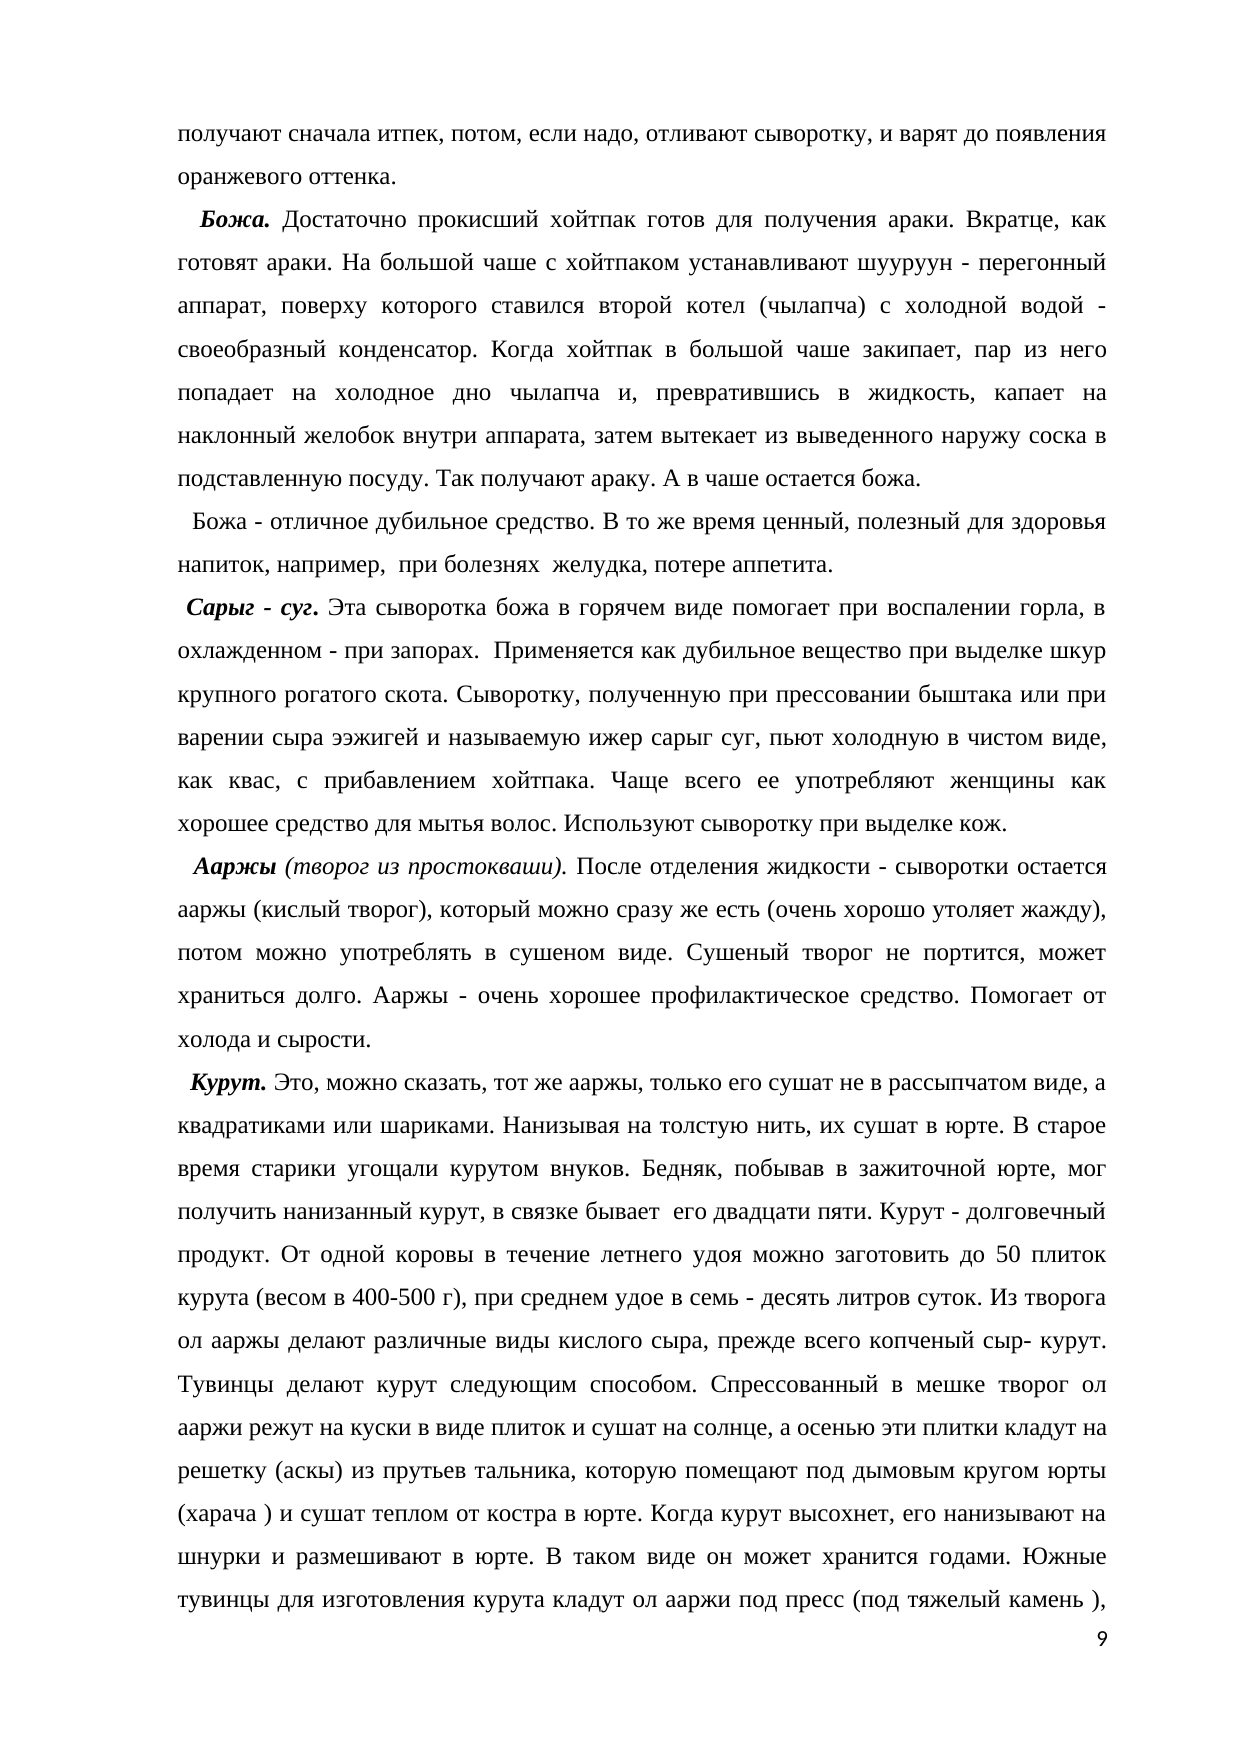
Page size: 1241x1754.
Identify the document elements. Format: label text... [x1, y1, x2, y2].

text Божа - отличное дубильное средство. В то же время ценный, полезный для здоровья напиток, например, при болезнях желудка, потере аппетита. [177, 506, 1107, 578]
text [177, 1067, 1107, 1613]
text Ааржы (творог из простокваши). После отделения жидкости - сыворотки остается ааржы (кислый творог), который можно сразу же есть (очень хорошо утоляет жажду), потом можно употреблять в сушеном виде. Сушеный творог не портится, может храниться долго. Ааржы - очень хорошее профилактическое средство. Помогает от холода и сырости. [177, 851, 1107, 1052]
text Сарыг - суг. Эта сыворотка божа в горячем виде помогает при воспалении горла, в охлажденном - при запорах. Применяется как дубильное вещество при выделке шкур крупного рогатого скота. Сыворотку, полученную при прессовании быштака или при варении сыра ээжигей и называемую ижер сарыг суг, пьют холодную в чистом виде, как квас, с прибавлением хойтпака. Чаще всего ее употребляют женщины как хорошее средство для мытья волос. Используют сыворотку при выделке кож. [177, 592, 1107, 837]
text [177, 118, 1107, 190]
text Божа. Достаточно прокисший хойтпак готов для получения араки. Вкратце, как готовят араки. На большой чаше с хойтпаком устанавливают шууруун - перегонный аппарат, поверху которого ставился второй котел (чылапча) с холодной водой - своеобразный конденсатор. Когда хойтпак в большой чаше закипает, пар из него попадает на холодное дно чылапча и, превратившись в жидкость, капает на наклонный желобок внутри аппарата, затем вытекает из выведенного наружу соска в подставленную посуду. Так получают араку. А в чаше остается божа. [177, 204, 1107, 492]
